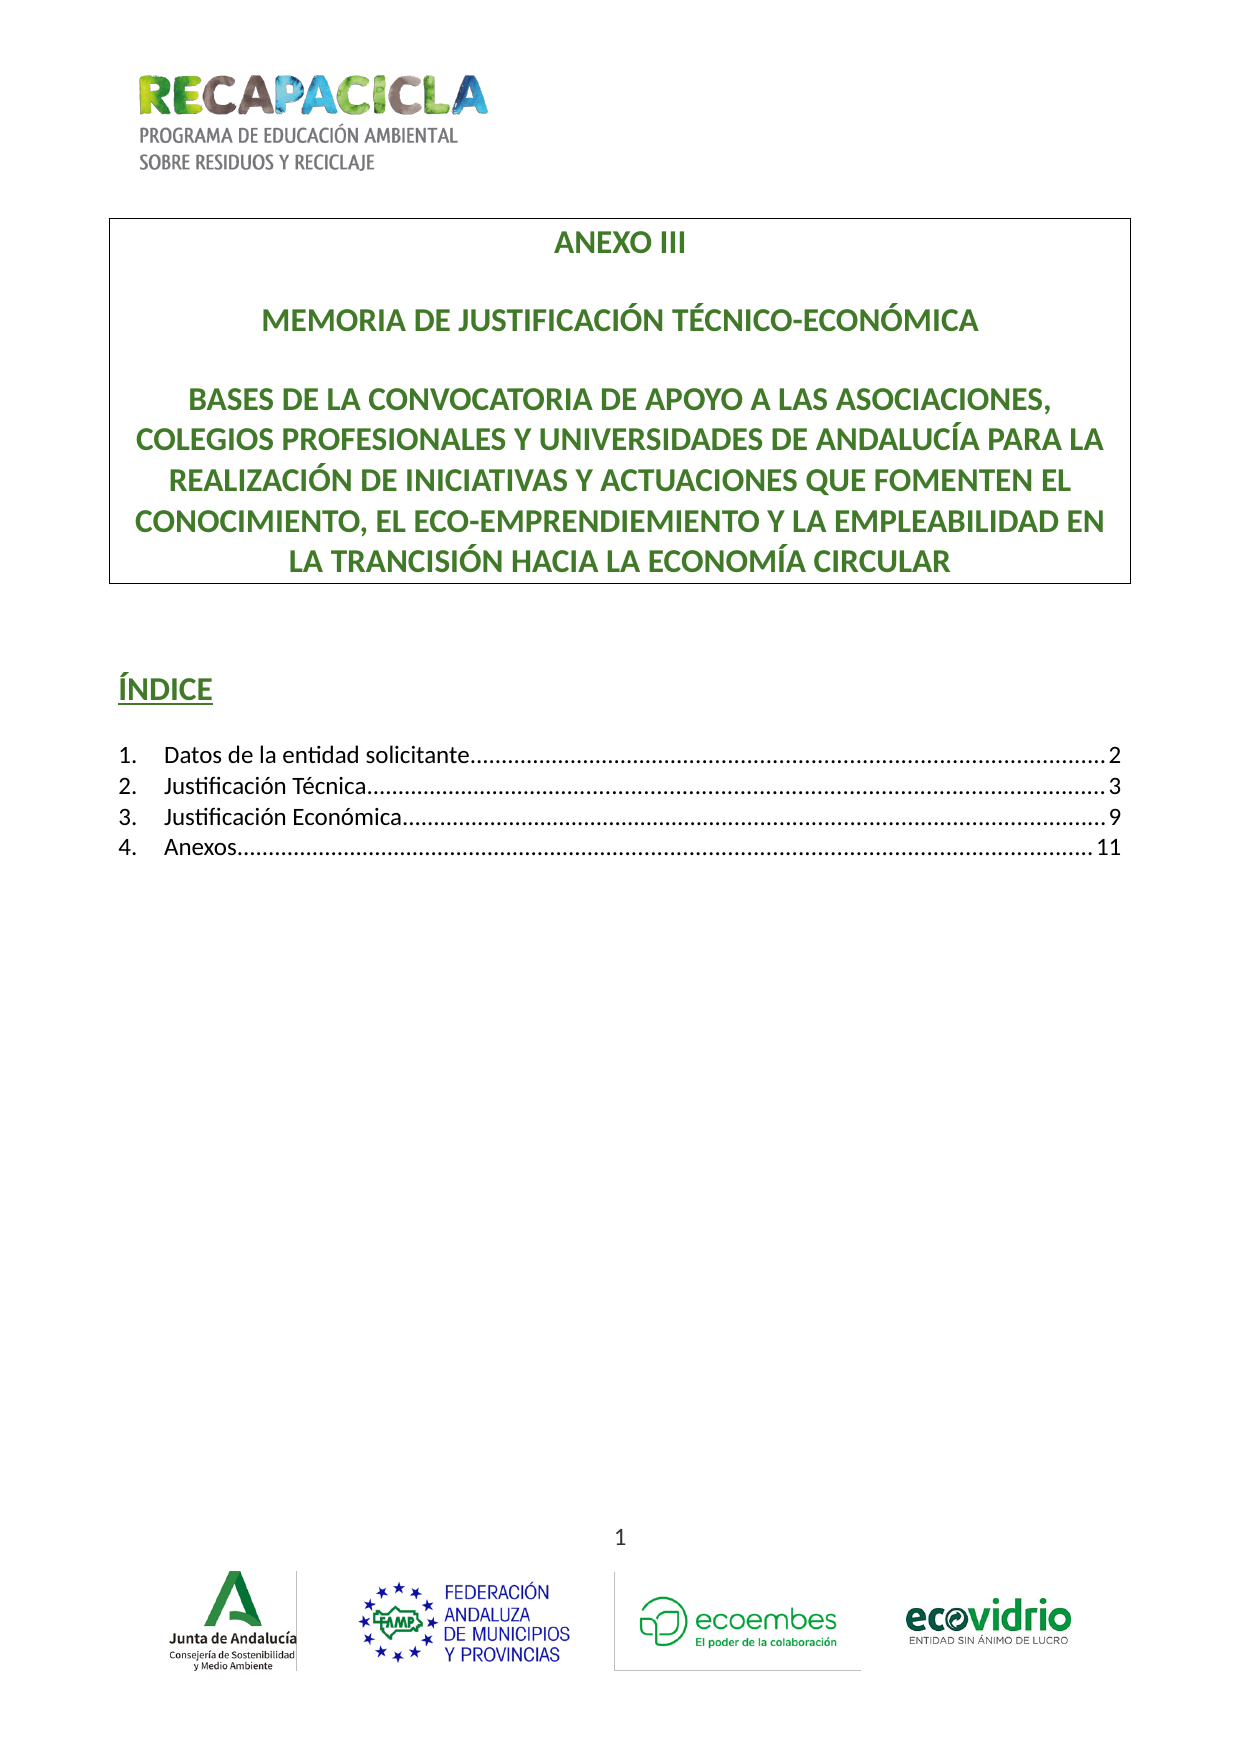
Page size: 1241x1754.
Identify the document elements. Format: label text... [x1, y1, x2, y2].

picture [169, 1571, 1071, 1671]
text MEMORIA DE JUSTIFICACIÓN TÉCNICO-ECONÓMICA [110, 296, 1130, 340]
text 2. Justificación Técnica 3 [118, 770, 1122, 801]
picture [118, 59, 506, 178]
text ANEXO III [110, 219, 1130, 262]
text 3. Justificación Económica 9 [118, 801, 1122, 831]
text 4. Anexos 11 [118, 831, 1122, 862]
text 1. Datos de la entidad solicitante 2 [118, 739, 1122, 770]
text BASES DE LA CONVOCATORIA DE APOYO A LAS ASOCIACIONES, COLEGIOS PROFESIONALES Y UNIVERSIDADES DE ANDALUCÍA PARA LA REALIZACIÓN DE INICIATIVAS Y ACTUACIONES QUE FOMENTEN EL CONOCIMIENTO, EL ECO-EMPRENDIEMIENTO Y LA EMPLEABILIDAD EN LA TRANCISIÓN HACIA LA ECONOMÍA CIRCULAR [110, 374, 1130, 583]
text ÍNDICE [118, 668, 1122, 709]
